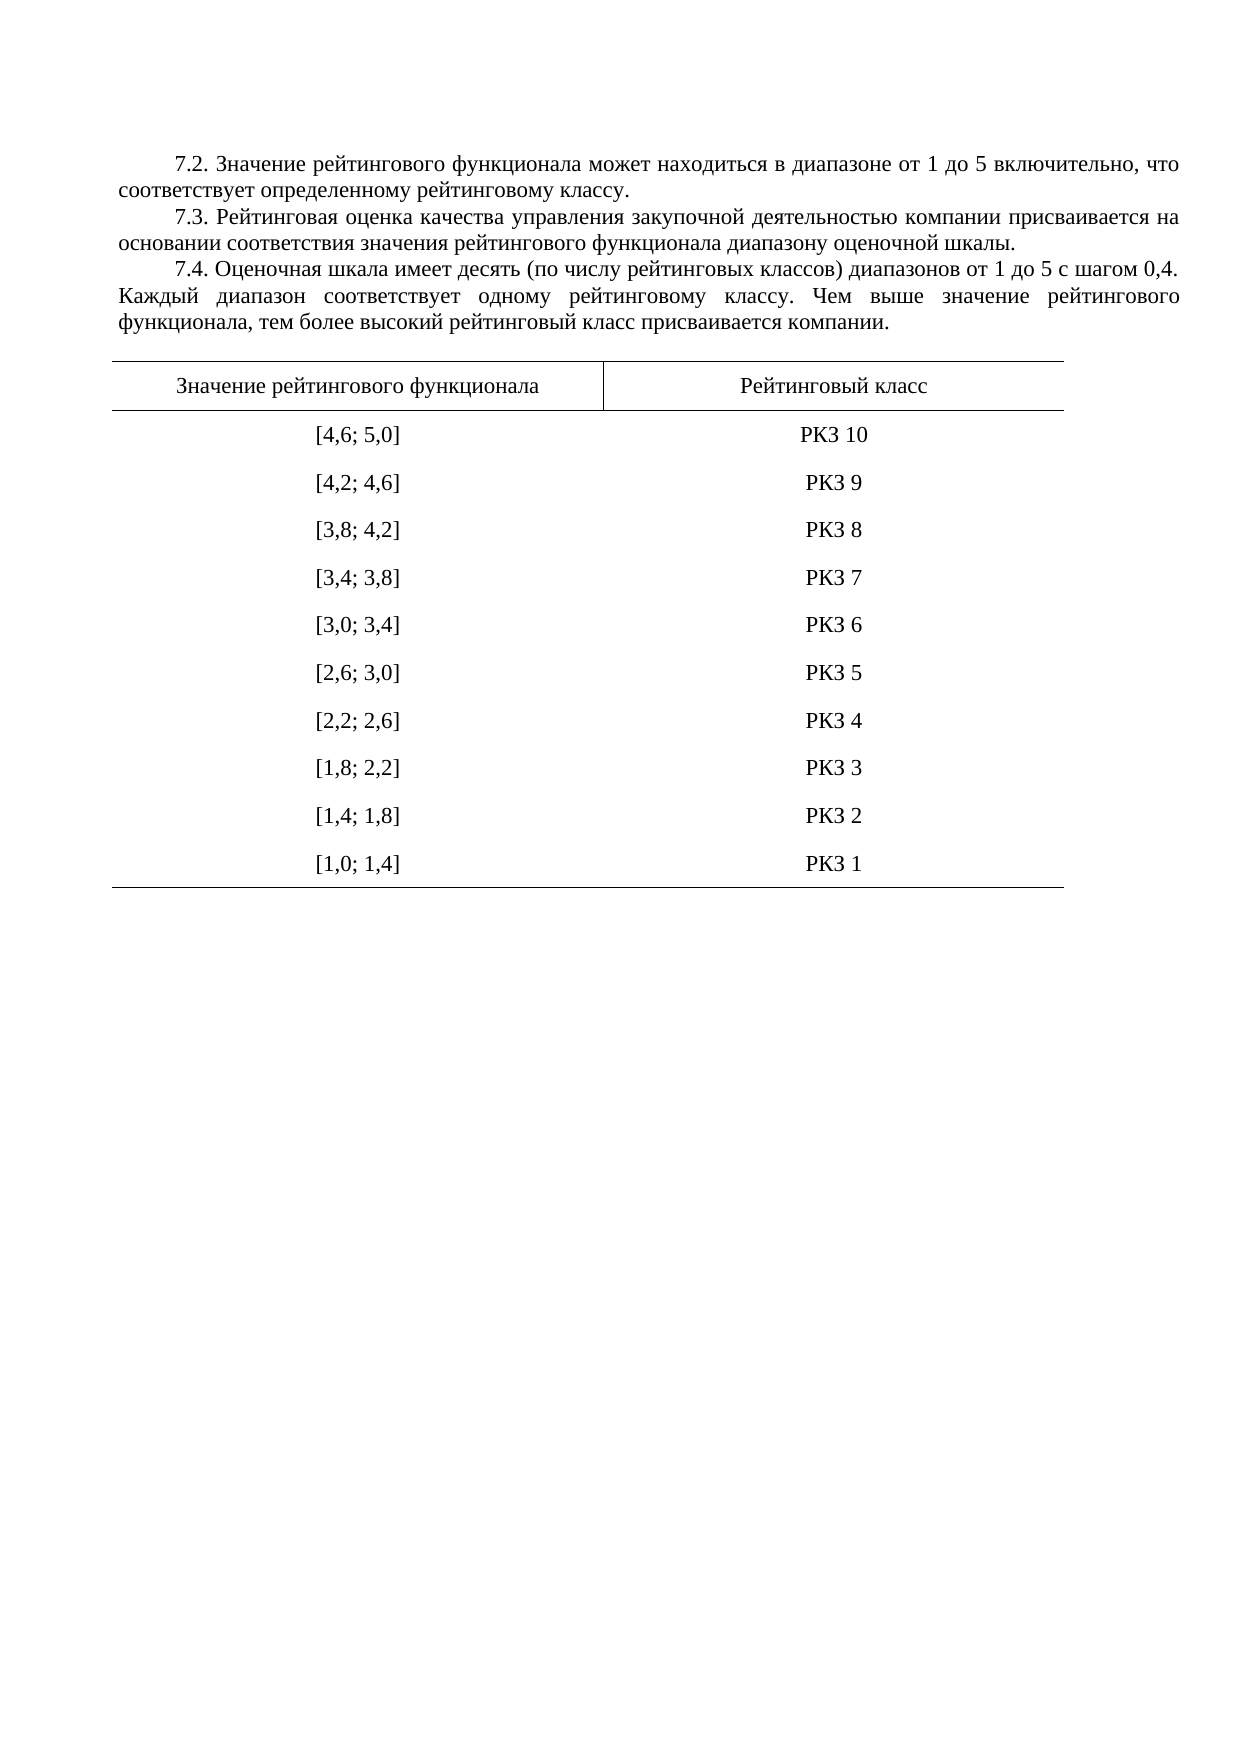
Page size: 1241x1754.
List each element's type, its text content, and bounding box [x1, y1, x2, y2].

table_cell РКЗ 8 [604, 506, 1063, 553]
table_cell РКЗ 7 [604, 553, 1063, 601]
table_cell [3,4; 3,8] [112, 553, 604, 601]
table_cell РКЗ 4 [604, 696, 1063, 744]
table_cell [1,8; 2,2] [112, 744, 604, 791]
text 7.3. Рейтинговая оценка качества управления закупочной деятельностью компании присваивается на основании соответствия значения рейтингового функционала диапазону оценочной шкалы. [118, 203, 1181, 255]
table_cell РКЗ 1 [604, 839, 1063, 887]
table_cell [4,2; 4,6] [112, 458, 604, 506]
text 7.2. Значение рейтингового функционала может находиться в диапазоне от 1 до 5 включительно, что соответствует определенному рейтинговому классу. [118, 150, 1181, 203]
text 7.4. Оценочная шкала имеет десять (по числу рейтинговых классов) диапазонов от 1 до 5 с шагом 0,4. Каждый диапазон соответствует одному рейтинговому классу. Чем выше значение рейтингового функционала, тем более высокий рейтинговый класс присваивается компании. [118, 255, 1181, 334]
table_cell РКЗ 3 [604, 744, 1063, 791]
table_cell [2,6; 3,0] [112, 649, 604, 696]
table_cell [2,2; 2,6] [112, 696, 604, 744]
table_header Рейтинговый класс [604, 362, 1063, 409]
table_cell [3,0; 3,4] [112, 601, 604, 648]
table_header Значение рейтингового функционала [112, 362, 603, 409]
table_cell РКЗ 9 [604, 458, 1063, 506]
table_cell РКЗ 2 [604, 791, 1063, 839]
table_cell РКЗ 5 [604, 649, 1063, 696]
table_cell [1,4; 1,8] [112, 791, 604, 839]
table_cell РКЗ 10 [604, 411, 1063, 458]
table_cell [4,6; 5,0] [112, 411, 604, 458]
table_cell РКЗ 6 [604, 601, 1063, 648]
table_cell [3,8; 4,2] [112, 506, 604, 553]
table_cell [1,0; 1,4] [112, 839, 604, 887]
